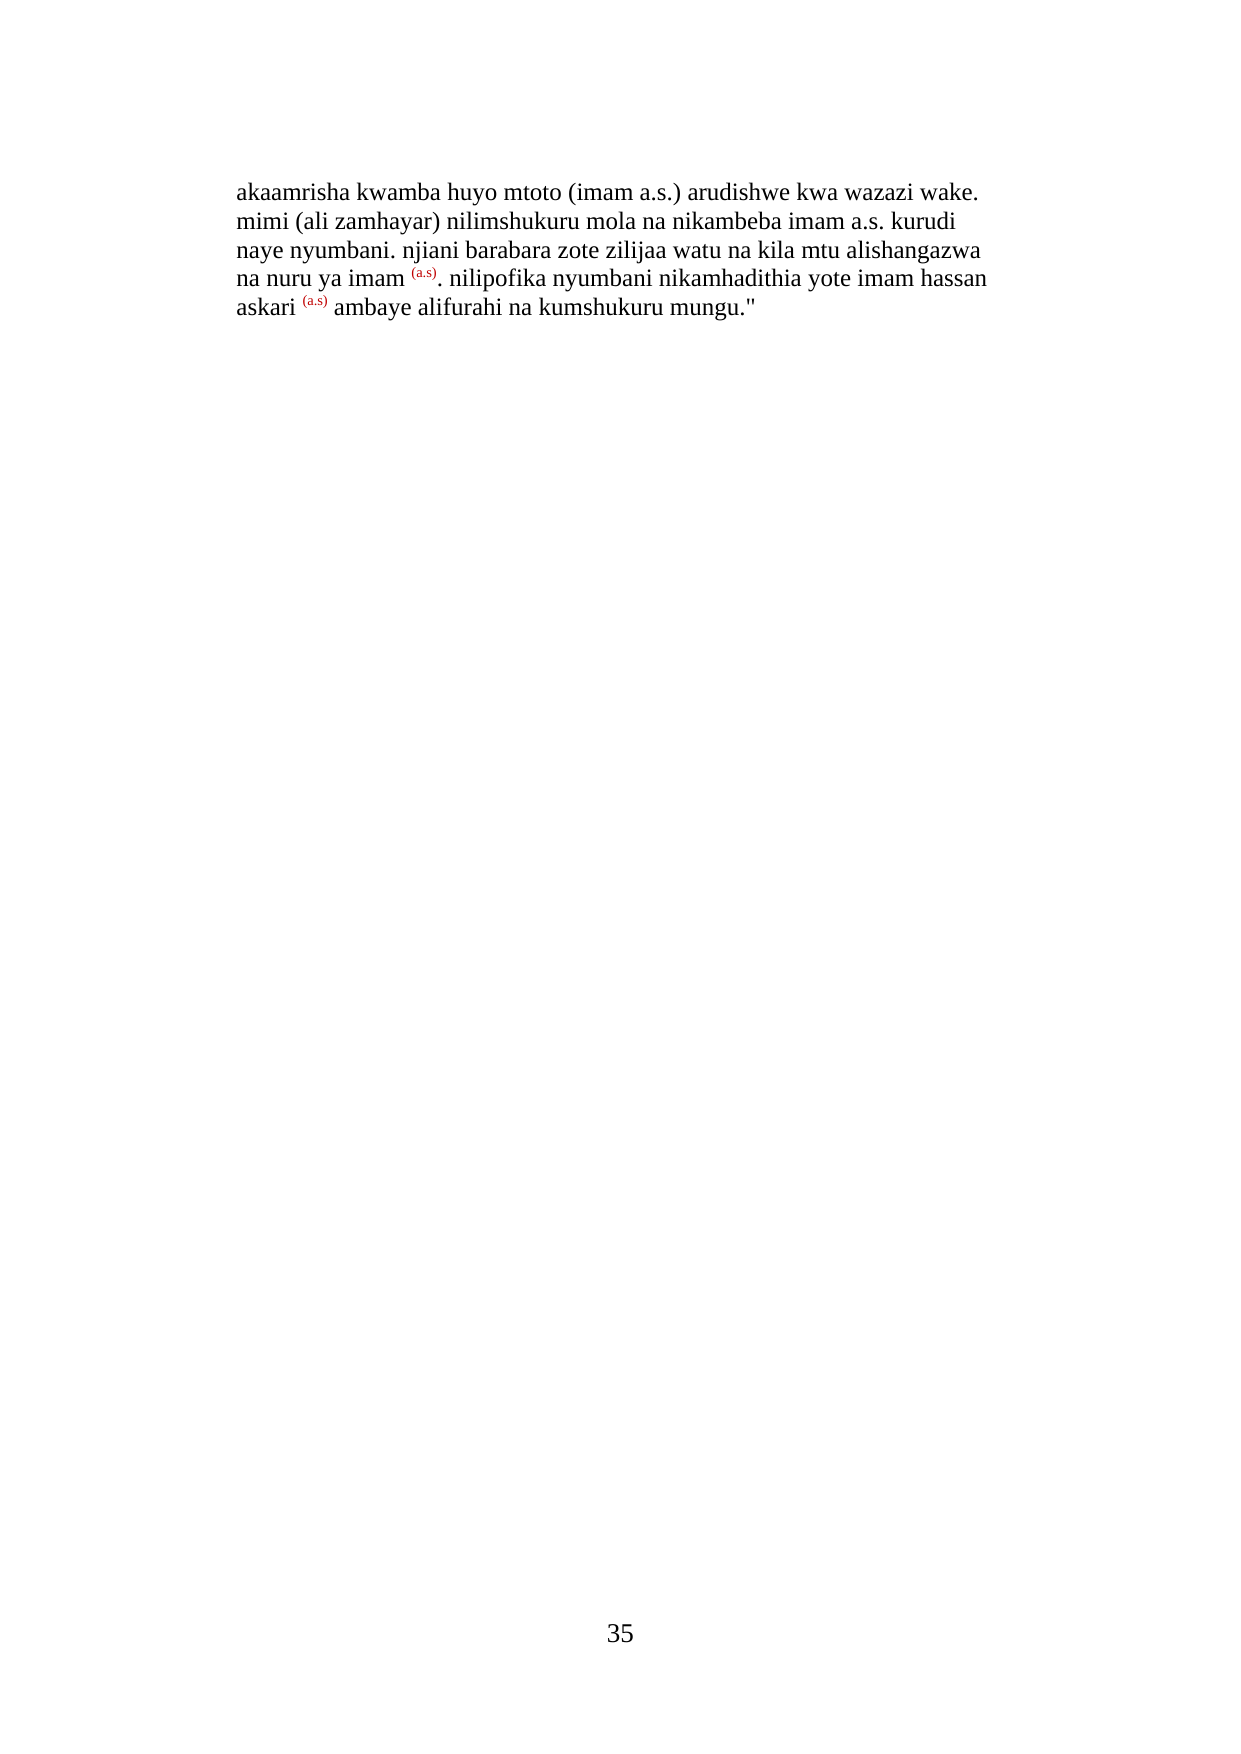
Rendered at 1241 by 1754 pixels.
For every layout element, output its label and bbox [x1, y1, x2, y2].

text [236, 177, 1004, 321]
